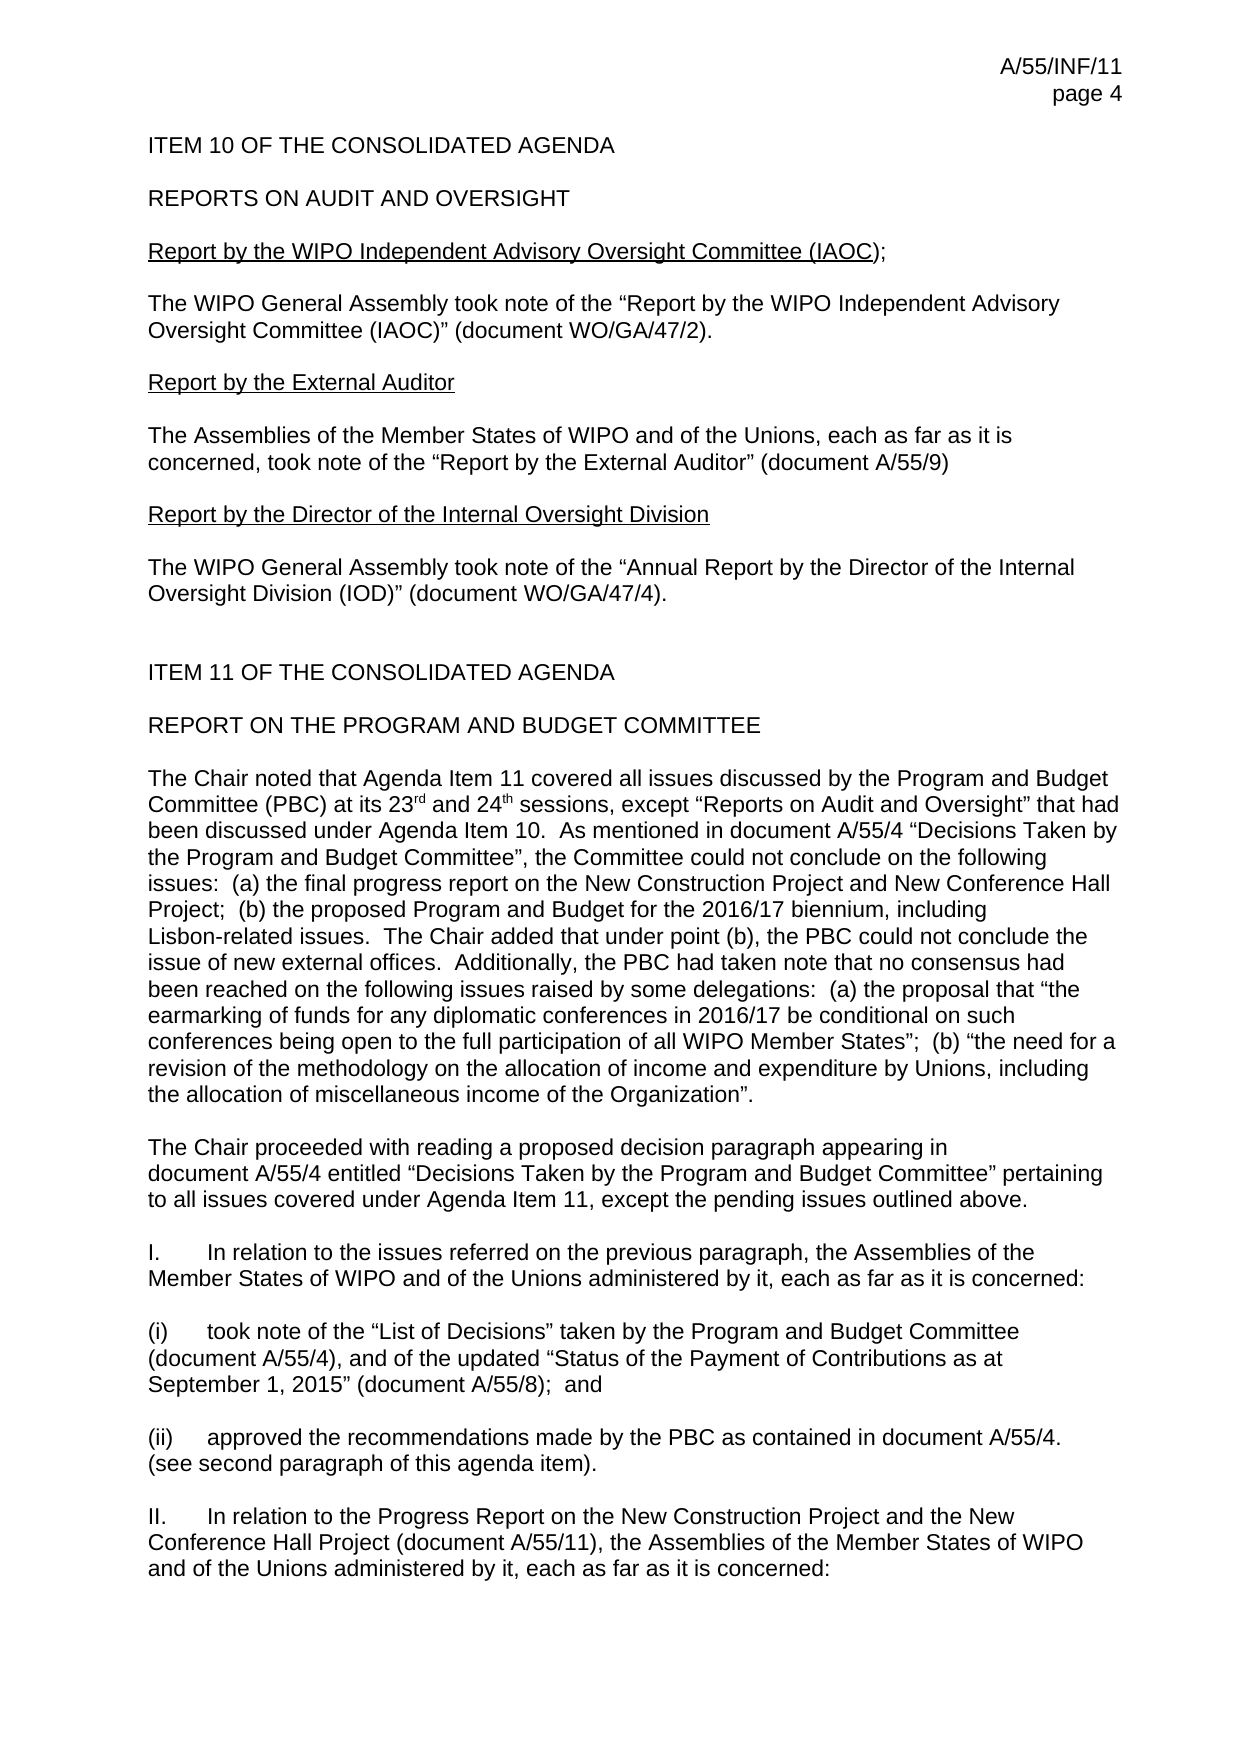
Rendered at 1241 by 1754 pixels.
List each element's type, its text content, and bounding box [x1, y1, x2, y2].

text ITEM 10 OF THE CONSOLIDATED AGENDA [148, 132, 1122, 158]
text Report by the Director of the Internal Oversight Division [148, 501, 1122, 527]
text (i) took note of the “List of Decisions” taken by the Program and Budget Committee (document A/55/4), and of the updated “Status of the Payment of Contributions as at September 1, 2015” (document A/55/8); and [148, 1318, 1122, 1397]
text The WIPO General Assembly took note of the “Report by the WIPO Independent Advisory Oversight Committee (IAOC)” (document WO/GA/47/2). [148, 290, 1122, 343]
text REPORT ON THE PROGRAM AND BUDGET COMMITTEE [148, 712, 1122, 738]
text The Chair noted that Agenda Item 11 covered all issues discussed by the Program and Budget Committee (PBC) at its 23rd and 24th sessions, except “Reports on Audit and Oversight” that had been discussed under Agenda Item 10. As mentioned in document A/55/4 “Decisions Taken by the Program and Budget Committee”, the Committee could not conclude on the following issues: (a) the final progress report on the New Construction Project and New Conference Hall Project; (b) the proposed Program and Budget for the 2016/17 biennium, including Lisbon-related issues. The Chair added that under point (b), the PBC could not conclude the issue of new external offices. Additionally, the PBC had taken note that no consensus had been reached on the following issues raised by some delegations: (a) the proposal that “the earmarking of funds for any diplomatic conferences in 2016/17 be conditional on such conferences being open to the full participation of all WIPO Member States”; (b) “the need for a revision of the methodology on the allocation of income and expenditure by Unions, including the allocation of miscellaneous income of the Organization”. [148, 765, 1122, 1107]
text The Chair proceeded with reading a proposed decision paragraph appearing in document A/55/4 entitled “Decisions Taken by the Program and Budget Committee” pertaining to all issues covered under Agenda Item 11, except the pending issues outlined above. [148, 1134, 1122, 1213]
text II. In relation to the Progress Report on the New Construction Project and the New Conference Hall Project (document A/55/11), the Assemblies of the Member States of WIPO and of the Unions administered by it, each as far as it is concerned: [148, 1503, 1122, 1582]
text REPORTS ON AUDIT AND OVERSIGHT [148, 185, 1122, 211]
text (ii) approved the recommendations made by the PBC as contained in document A/55/4. [148, 1423, 1122, 1450]
text Report by the External Auditor [148, 369, 1122, 396]
list In relation to the issues referred on the previous paragraph, the Assemblies of the Member States of WIPO and of the Unions administered by it, each as far as it is concerned: [148, 1239, 1122, 1292]
text ITEM 11 OF THE CONSOLIDATED AGENDA [148, 659, 1122, 686]
text Report by the WIPO Independent Advisory Oversight Committee (IAOC); [148, 238, 1122, 264]
text The WIPO General Assembly took note of the “Annual Report by the Director of the Internal Oversight Division (IOD)” (document WO/GA/47/4). [148, 554, 1122, 607]
text The Assemblies of the Member States of WIPO and of the Unions, each as far as it is concerned, took note of the “Report by the External Auditor” (document A/55/9) [148, 422, 1122, 475]
text (see second paragraph of this agenda item). [148, 1450, 1122, 1476]
